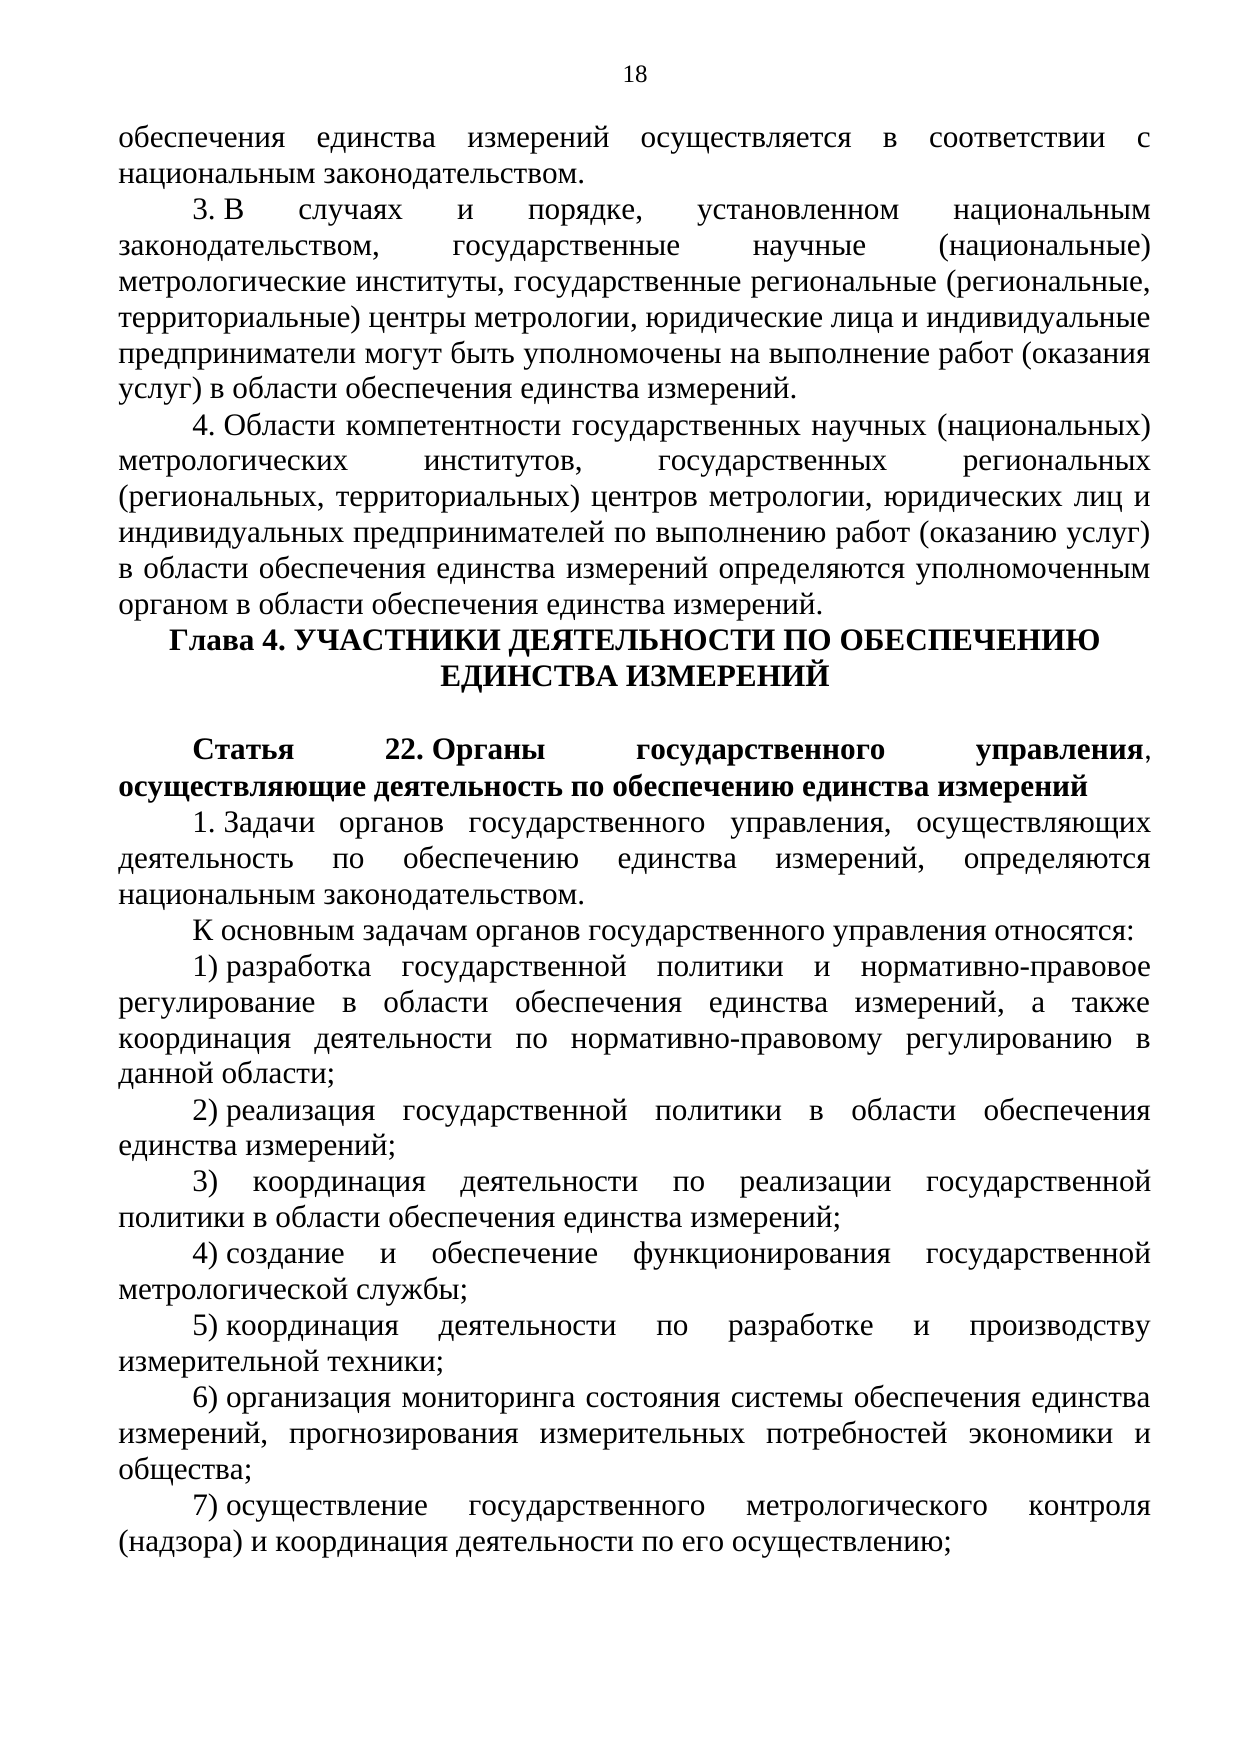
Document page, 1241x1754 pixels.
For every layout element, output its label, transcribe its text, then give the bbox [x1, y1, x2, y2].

text Статья 22. Органы государственного управления, осуществляющие деятельность по обеспечению единства измерений [118, 729, 1152, 803]
text 3. В случаях и порядке, установленном национальным законодательством, государственные научные (национальные) метрологические институты, государственные региональные (региональные, территориальные) центры метрологии, юридические лица и индивидуальные предприниматели могут быть уполномочены на выполнение работ (оказания услуг) в области обеспечения единства измерений. [118, 190, 1152, 406]
text ЕДИНСТВА ИЗМЕРЕНИЙ [118, 657, 1152, 693]
text 4. Области компетентности государственных научных (национальных) метрологических институтов, государственных региональных (региональных, территориальных) центров метрологии, юридических лиц и индивидуальных предпринимателей по выполнению работ (оказанию услуг) в области обеспечения единства измерений определяются уполномоченным органом в области обеспечения единства измерений. [118, 406, 1152, 621]
text 1) разработка государственной политики и нормативно-правовое регулирование в области обеспечения единства измерений, а также координация деятельности по нормативно-правовому регулированию в данной области; [118, 947, 1152, 1091]
text 2) реализация государственной политики в области обеспечения единства измерений; [118, 1091, 1152, 1163]
text 1. Задачи органов государственного управления, осуществляющих деятельность по обеспечению единства измерений, определяются национальным законодательством. [118, 803, 1152, 911]
text Глава 4. УЧАСТНИКИ ДЕЯТЕЛЬНОСТИ ПО ОБЕСПЕЧЕНИЮ [118, 621, 1152, 657]
text 4) создание и обеспечение функционирования государственной метрологической службы; [118, 1234, 1152, 1306]
text 5) координация деятельности по разработке и производству измерительной техники; [118, 1306, 1152, 1378]
text К основным задачам органов государственного управления относятся: [118, 911, 1152, 947]
text 3) координация деятельности по реализации государственной политики в области обеспечения единства измерений; [118, 1163, 1152, 1234]
text 6) организация мониторинга состояния системы обеспечения единства измерений, прогнозирования измерительных потребностей экономики и общества; [118, 1378, 1152, 1486]
text 7) осуществление государственного метрологического контроля (надзора) и координация деятельности по его осуществлению; [118, 1486, 1152, 1558]
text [118, 118, 1152, 190]
